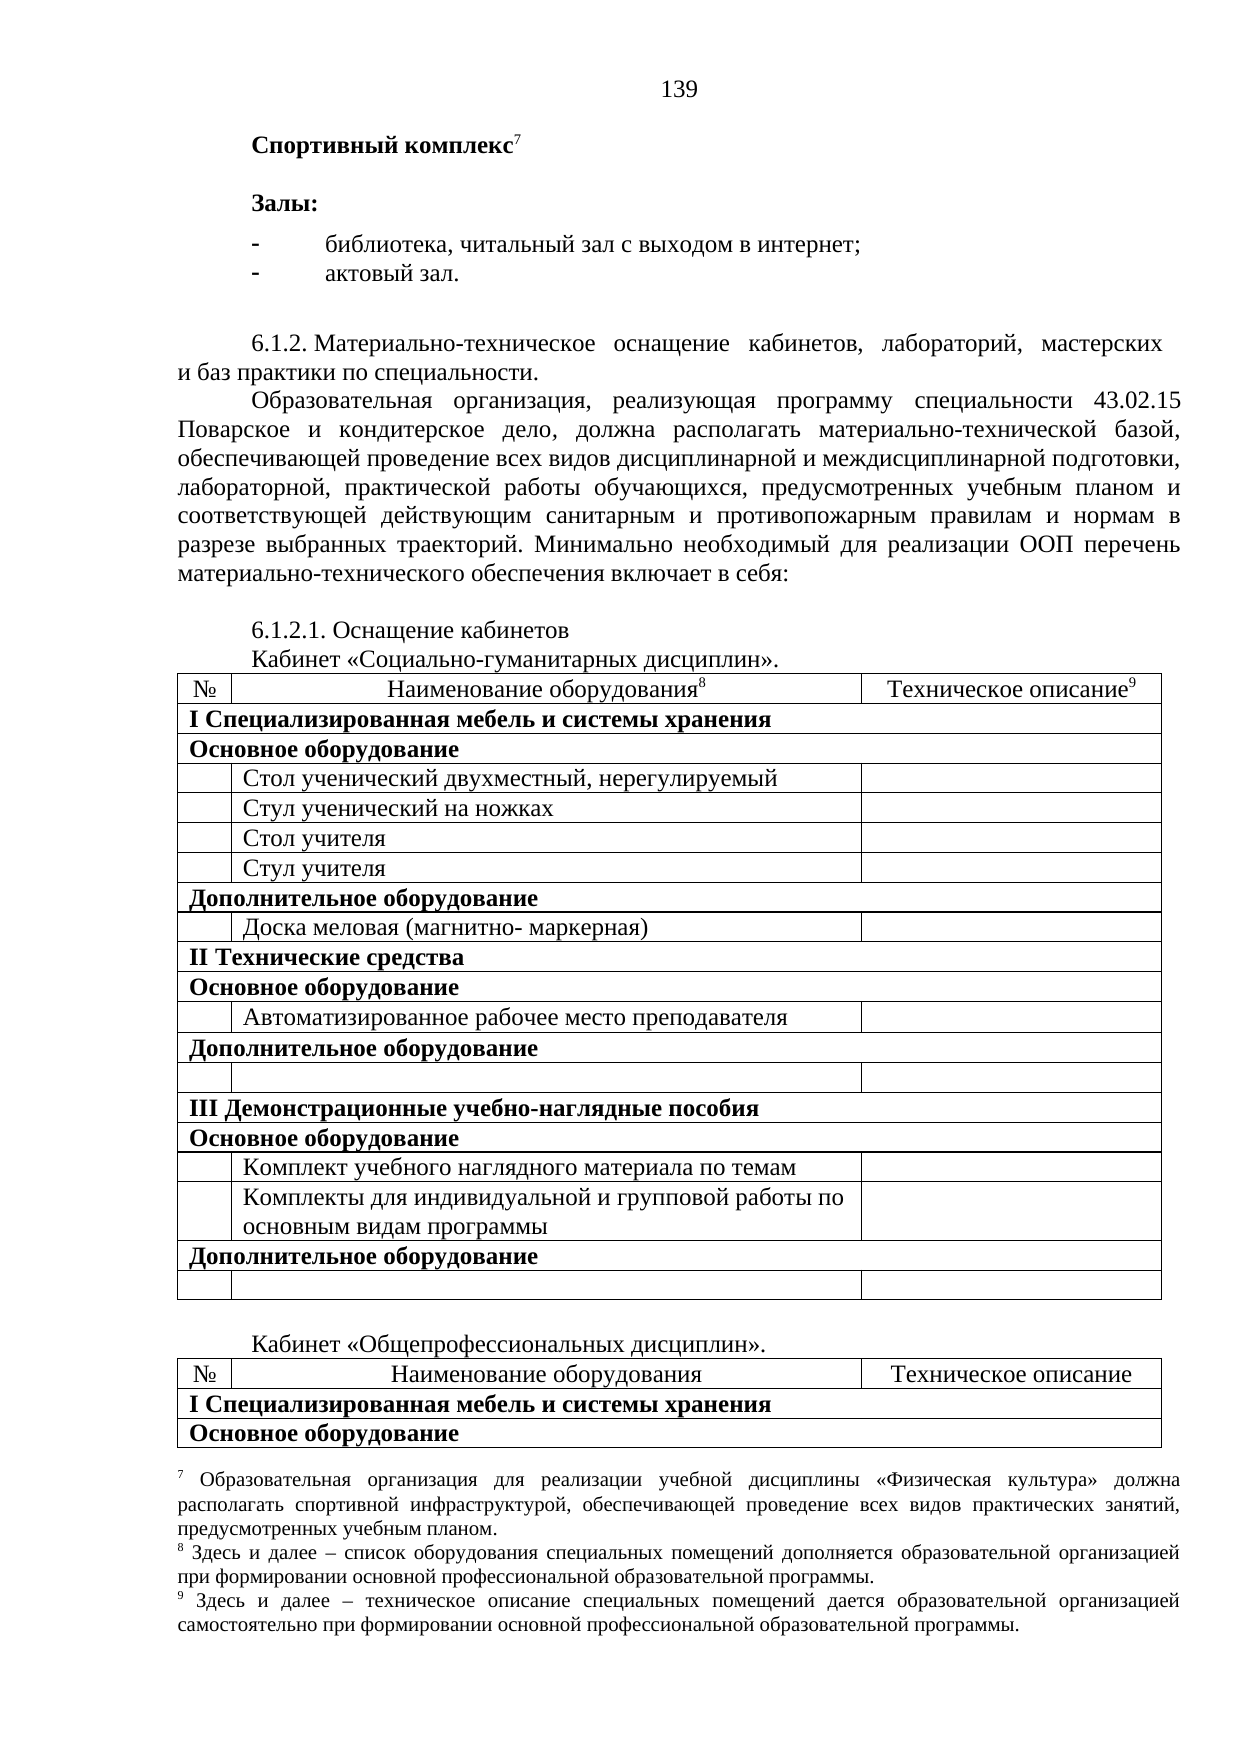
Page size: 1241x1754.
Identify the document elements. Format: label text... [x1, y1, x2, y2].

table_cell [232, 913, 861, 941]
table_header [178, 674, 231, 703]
text Кабинет «Общепрофессиональных дисциплин». [177, 1329, 1181, 1358]
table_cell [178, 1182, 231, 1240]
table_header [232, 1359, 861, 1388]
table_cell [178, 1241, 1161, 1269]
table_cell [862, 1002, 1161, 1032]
text Залы: [177, 188, 1181, 217]
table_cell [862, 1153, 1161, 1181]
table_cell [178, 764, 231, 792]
text 6.1.2. Материально-техническое оснащение кабинетов, лабораторий, мастерских и баз практики по специальности. [177, 328, 1181, 386]
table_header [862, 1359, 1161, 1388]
list актовый зал. [177, 258, 1181, 287]
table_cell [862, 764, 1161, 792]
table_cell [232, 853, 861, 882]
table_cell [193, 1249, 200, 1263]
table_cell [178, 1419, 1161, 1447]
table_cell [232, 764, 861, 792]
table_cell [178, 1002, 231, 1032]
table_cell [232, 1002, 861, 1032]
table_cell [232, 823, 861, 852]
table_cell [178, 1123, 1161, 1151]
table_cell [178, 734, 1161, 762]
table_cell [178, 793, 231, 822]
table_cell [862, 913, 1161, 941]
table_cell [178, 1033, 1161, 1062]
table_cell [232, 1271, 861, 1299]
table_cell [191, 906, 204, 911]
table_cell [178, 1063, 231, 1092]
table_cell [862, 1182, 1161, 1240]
text 6.1.2.1. Оснащение кабинетов [177, 616, 1181, 644]
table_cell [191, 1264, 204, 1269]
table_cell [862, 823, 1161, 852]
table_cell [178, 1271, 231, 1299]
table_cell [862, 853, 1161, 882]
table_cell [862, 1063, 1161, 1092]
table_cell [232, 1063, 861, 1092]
text Образовательная организация, реализующая программу специальности 43.02.15 Поварское и кондитерское дело, должна располагать материально-технической базой, обеспечивающей проведение всех видов дисциплинарной и междисциплинарной подготовки, лабораторной, практической работы обучающихся, предусмотренных учебным планом и соответствующей действующим санитарным и противопожарным правилам и нормам в разрезе выбранных траекторий. Минимально необходимый для реализации ООП перечень материально-технического обеспечения включает в себя: [177, 386, 1181, 587]
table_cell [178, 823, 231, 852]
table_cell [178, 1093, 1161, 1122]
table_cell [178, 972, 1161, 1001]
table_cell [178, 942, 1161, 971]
text Кабинет «Социально-гуманитарных дисциплин». [177, 644, 1181, 673]
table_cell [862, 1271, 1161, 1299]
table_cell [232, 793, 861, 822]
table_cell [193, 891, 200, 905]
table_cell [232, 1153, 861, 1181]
list библиотека, читальный зал с выходом в интернет; [177, 229, 1181, 258]
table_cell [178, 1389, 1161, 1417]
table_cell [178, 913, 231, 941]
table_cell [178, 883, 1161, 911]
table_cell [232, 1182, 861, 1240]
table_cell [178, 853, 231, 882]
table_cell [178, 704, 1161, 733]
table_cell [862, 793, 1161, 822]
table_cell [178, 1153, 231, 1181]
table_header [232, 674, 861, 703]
text Спортивный комплекс [177, 131, 1181, 159]
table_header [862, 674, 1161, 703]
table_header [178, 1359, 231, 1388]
